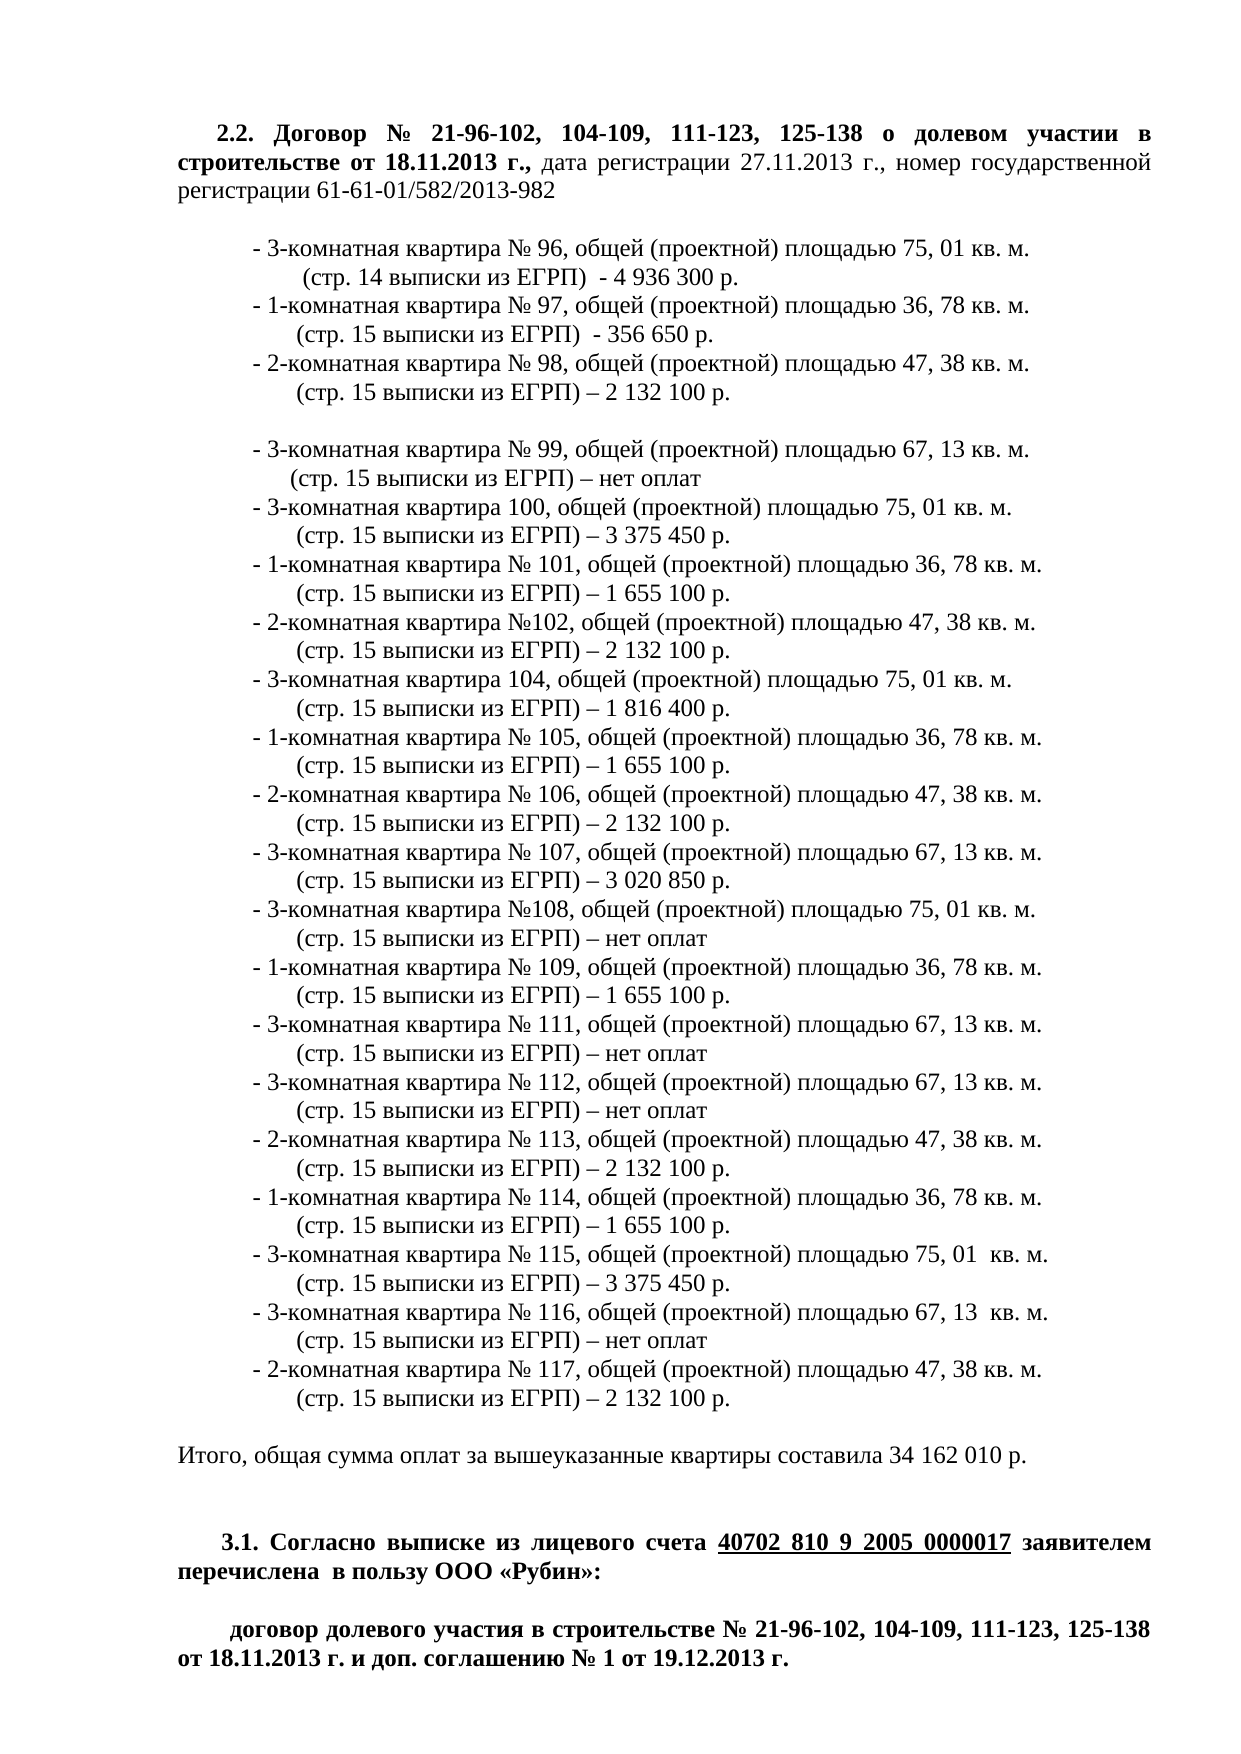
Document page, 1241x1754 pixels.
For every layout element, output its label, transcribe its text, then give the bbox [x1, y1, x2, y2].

text (стр. 15 выписки из ЕГРП) – 2 132 100 р. [177, 808, 1152, 837]
text (стр. 15 выписки из ЕГРП) – 2 132 100 р. [177, 1153, 1152, 1182]
text (стр. 15 выписки из ЕГРП) – нет оплат [177, 1038, 1152, 1067]
text (стр. 15 выписки из ЕГРП) – 3 020 850 р. [177, 866, 1152, 894]
text - 3-комнатная квартира № 115, общей (проектной) площадью 75, 01 кв. м. [177, 1239, 1152, 1268]
text (стр. 15 выписки из ЕГРП) – 3 375 450 р. [177, 521, 1152, 549]
text (стр. 15 выписки из ЕГРП) – нет оплат [177, 463, 1152, 492]
text (стр. 15 выписки из ЕГРП) – нет оплат [177, 1326, 1152, 1354]
text Итого, общая сумма оплат за вышеуказанные квартиры составила 34 162 010 р. [177, 1441, 1152, 1469]
text - 3-комнатная квартира № 99, общей (проектной) площадью 67, 13 кв. м. [177, 434, 1152, 463]
text - 3-комнатная квартира №108, общей (проектной) площадью 75, 01 кв. м. [177, 894, 1152, 923]
text (стр. 14 выписки из ЕГРП) - 4 936 300 р. [177, 262, 1152, 291]
text - 2-комнатная квартира № 113, общей (проектной) площадью 47, 38 кв. м. [177, 1124, 1152, 1153]
text - 3-комнатная квартира 104, общей (проектной) площадью 75, 01 кв. м. [177, 664, 1152, 693]
text (стр. 15 выписки из ЕГРП) – 3 375 450 р. [177, 1268, 1152, 1297]
text 2.2. Договор № 21-96-102, 104-109, 111-123, 125-138 о долевом участии в строительстве от 18.11.2013 г., дата регистрации 27.11.2013 г., номер государственной регистрации 61-61-01/582/2013-982 [177, 118, 1152, 204]
text (стр. 15 выписки из ЕГРП) – 1 655 100 р. [177, 1211, 1152, 1239]
text (стр. 15 выписки из ЕГРП) – нет оплат [177, 1096, 1152, 1124]
text (стр. 15 выписки из ЕГРП) - 356 650 р. [177, 319, 1152, 348]
text (стр. 15 выписки из ЕГРП) – 2 132 100 р. [177, 1383, 1152, 1412]
text (стр. 15 выписки из ЕГРП) – 1 655 100 р. [177, 578, 1152, 607]
text (стр. 15 выписки из ЕГРП) – 1 816 400 р. [177, 693, 1152, 722]
text (стр. 15 выписки из ЕГРП) – 1 655 100 р. [177, 751, 1152, 779]
text - 3-комнатная квартира 100, общей (проектной) площадью 75, 01 кв. м. [177, 492, 1152, 521]
text (стр. 15 выписки из ЕГРП) – 1 655 100 р. [177, 981, 1152, 1009]
text - 2-комнатная квартира № 106, общей (проектной) площадью 47, 38 кв. м. [177, 779, 1152, 808]
text - 3-комнатная квартира № 112, общей (проектной) площадью 67, 13 кв. м. [177, 1067, 1152, 1096]
text - 2-комнатная квартира № 98, общей (проектной) площадью 47, 38 кв. м. [177, 348, 1152, 377]
text - 1-комнатная квартира № 109, общей (проектной) площадью 36, 78 кв. м. [177, 952, 1152, 981]
text (стр. 15 выписки из ЕГРП) – 2 132 100 р. [177, 377, 1152, 406]
text - 1-комнатная квартира № 114, общей (проектной) площадью 36, 78 кв. м. [177, 1182, 1152, 1211]
text - 1-комнатная квартира № 101, общей (проектной) площадью 36, 78 кв. м. [177, 549, 1152, 578]
text (стр. 15 выписки из ЕГРП) – нет оплат [177, 923, 1152, 952]
text - 3-комнатная квартира № 96, общей (проектной) площадью 75, 01 кв. м. [177, 233, 1152, 262]
text - 3-комнатная квартира № 111, общей (проектной) площадью 67, 13 кв. м. [177, 1009, 1152, 1038]
text - 2-комнатная квартира № 117, общей (проектной) площадью 47, 38 кв. м. [177, 1354, 1152, 1383]
text договор долевого участия в строительстве № 21-96-102, 104-109, 111-123, 125-138 от 18.11.2013 г. и доп. соглашению № 1 от 19.12.2013 г. [177, 1614, 1152, 1671]
list 3.1. Согласно выписке из лицевого счета 40702 810 9 2005 0000017 заявителем перечислена в пользу ООО «Рубин»: [177, 1527, 1152, 1585]
text - 2-комнатная квартира №102, общей (проектной) площадью 47, 38 кв. м. [177, 607, 1152, 636]
text - 3-комнатная квартира № 107, общей (проектной) площадью 67, 13 кв. м. [177, 837, 1152, 866]
text (стр. 15 выписки из ЕГРП) – 2 132 100 р. [177, 636, 1152, 664]
text - 1-комнатная квартира № 105, общей (проектной) площадью 36, 78 кв. м. [177, 722, 1152, 751]
text - 1-комнатная квартира № 97, общей (проектной) площадью 36, 78 кв. м. [177, 291, 1152, 319]
text - 3-комнатная квартира № 116, общей (проектной) площадью 67, 13 кв. м. [177, 1297, 1152, 1326]
